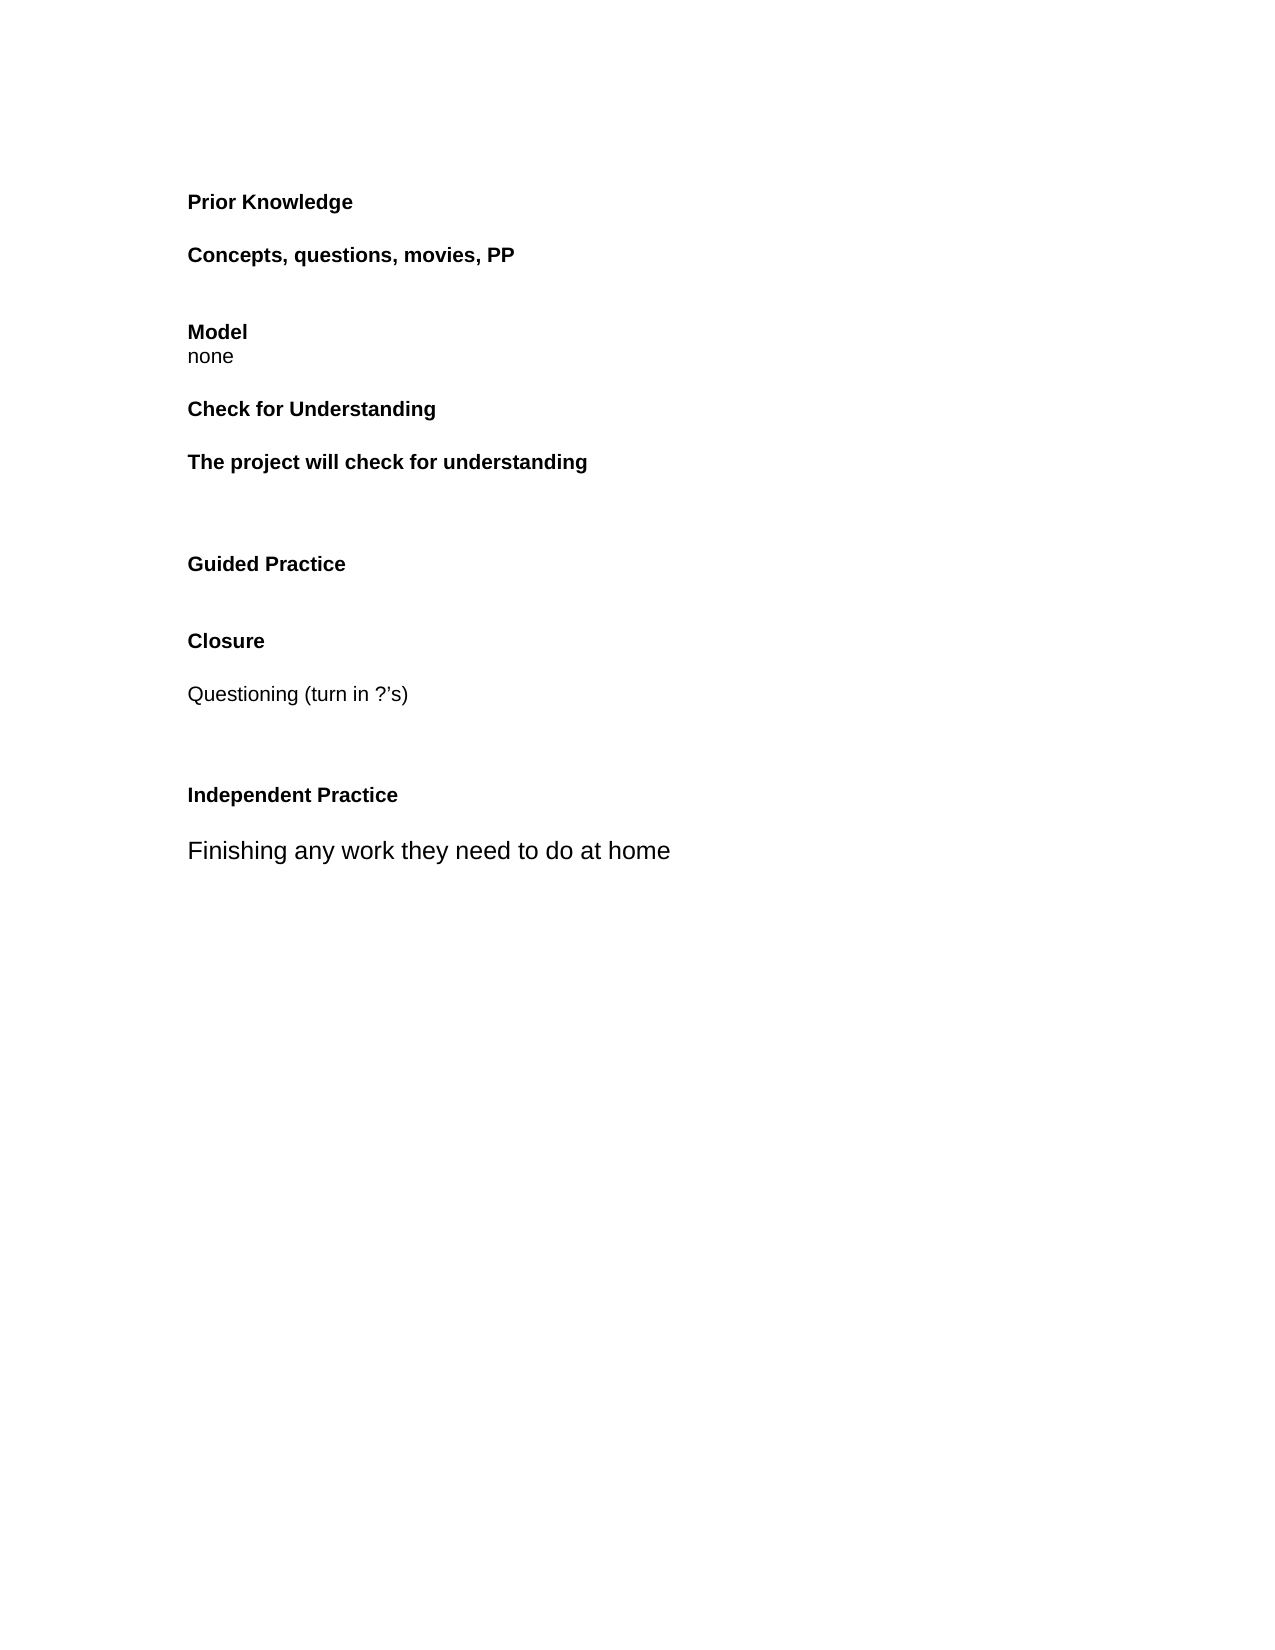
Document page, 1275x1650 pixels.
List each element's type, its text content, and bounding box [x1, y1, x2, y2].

text The project will check for understanding [187, 450, 1087, 522]
text Closure [187, 628, 1087, 652]
text Guided Practice [187, 551, 1087, 599]
text Questioning (turn in ?’s) [187, 682, 1087, 754]
text Prior Knowledge [187, 190, 1087, 214]
text Independent Practice [187, 783, 1087, 807]
text Finishing any work they need to do at home [187, 836, 1087, 865]
text Model none [187, 320, 1087, 368]
text Check for Understanding [187, 397, 1087, 421]
text Concepts, questions, movies, PP [187, 243, 1087, 291]
